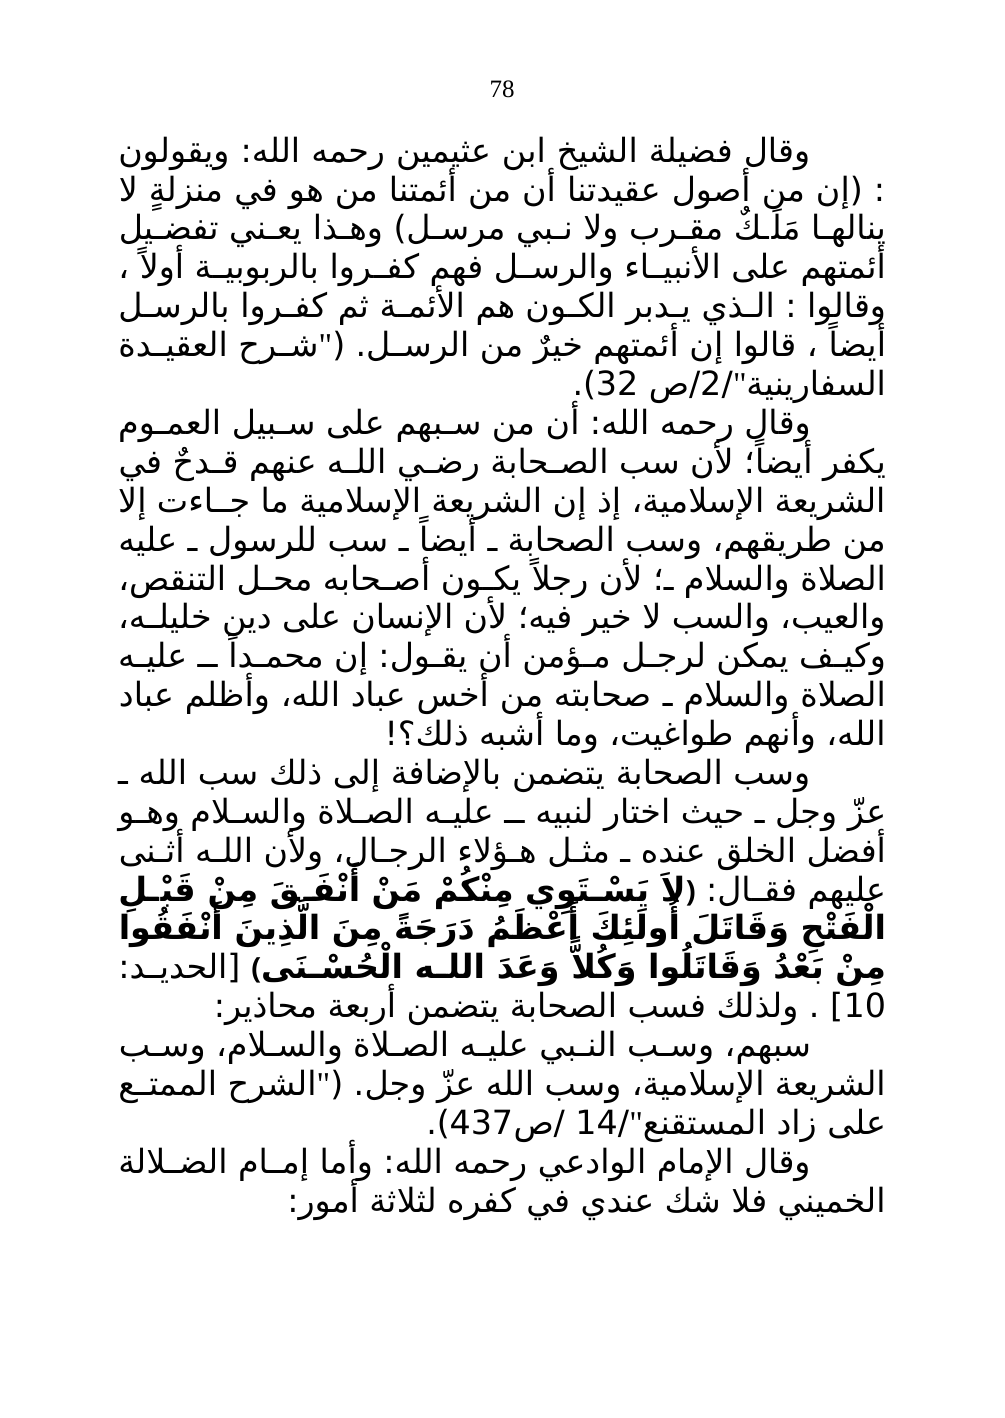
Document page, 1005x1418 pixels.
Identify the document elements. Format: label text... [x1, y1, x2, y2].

text وقال فضيلة الشيخ ابن عثيمين رحمه الله: ويقولون : (إن من أصول عقيدتنا أن من أئمتنا من هو في منزلةٍ لا ينالها مَلَكٌ مقرب ولا نبي مرسل) وهذا يعني تفضيل أئمتهم على الأنبياء والرسل فهم كفروا بالربوبية أولاً ، وقالوا : الذي يدبر الكون هم الأئمة ثم كفروا بالرسل أيضاً ، قالوا إن أئمتهم خيرٌ من الرسل. ("شرح العقيدة السفارينية"/2/ص 32). [118, 131, 886, 404]
text وقال رحمه الله: أن من سبهم على سبيل العموم يكفر أيضاً؛ لأن سب الصحابة رضي الله عنهم قدحٌ في الشريعة الإسلامية، إذ إن الشريعة الإسلامية ما جاءت إلا من طريقهم، وسب الصحابة ـ أيضاً ـ سب للرسول ـ عليه الصلاة والسلام ـ؛ لأن رجلاً يكون أصحابه محل التنقص، والعيب، والسب لا خير فيه؛ لأن الإنسان على دين خليله، وكيف يمكن لرجل مؤمن أن يقول: إن محمداً ـ عليه الصلاة والسلام ـ صحابته من أخس عباد الله، وأظلم عباد الله، وأنهم طواغيت، وما أشبه ذلك؟! [118, 404, 886, 753]
text وقال الإمام الوادعي رحمه الله: وأما إمام الضلالة الخميني فلا شك عندي في كفره لثلاثة أمور: [118, 1142, 886, 1220]
text وسب الصحابة يتضمن بالإضافة إلى ذلك سب الله ـ عزّ وجل ـ حيث اختار لنبيه ـ عليه الصلاة والسلام وهو أفضل الخلق عنده ـ مثل هؤلاء الرجال، ولأن الله أثنى عليهم فقال: ﴿لاَ يَسْتَوِي مِنْكُمْ مَنْ أَنْفَقَ مِنْ قَبْلِ الْفَتْحِ وَقَاتَلَ أُولَئِكَ أَعْظَمُ دَرَجَةً مِنَ الَّذِينَ أَنْفَقُوا مِنْ بَعْدُ وَقَاتَلُوا وَكُلاًّ وَعَدَ الله الْحُسْنَى﴾ [الحديد: 10] . ولذلك فسب الصحابة يتضمن أربعة محاذير: [118, 753, 886, 1025]
text سبهم، وسب النبي عليه الصلاة والسلام، وسب الشريعة الإسلامية، وسب الله عزّ وجل. ("الشرح الممتع على زاد المستقنع"/14 /ص437). [118, 1025, 886, 1142]
